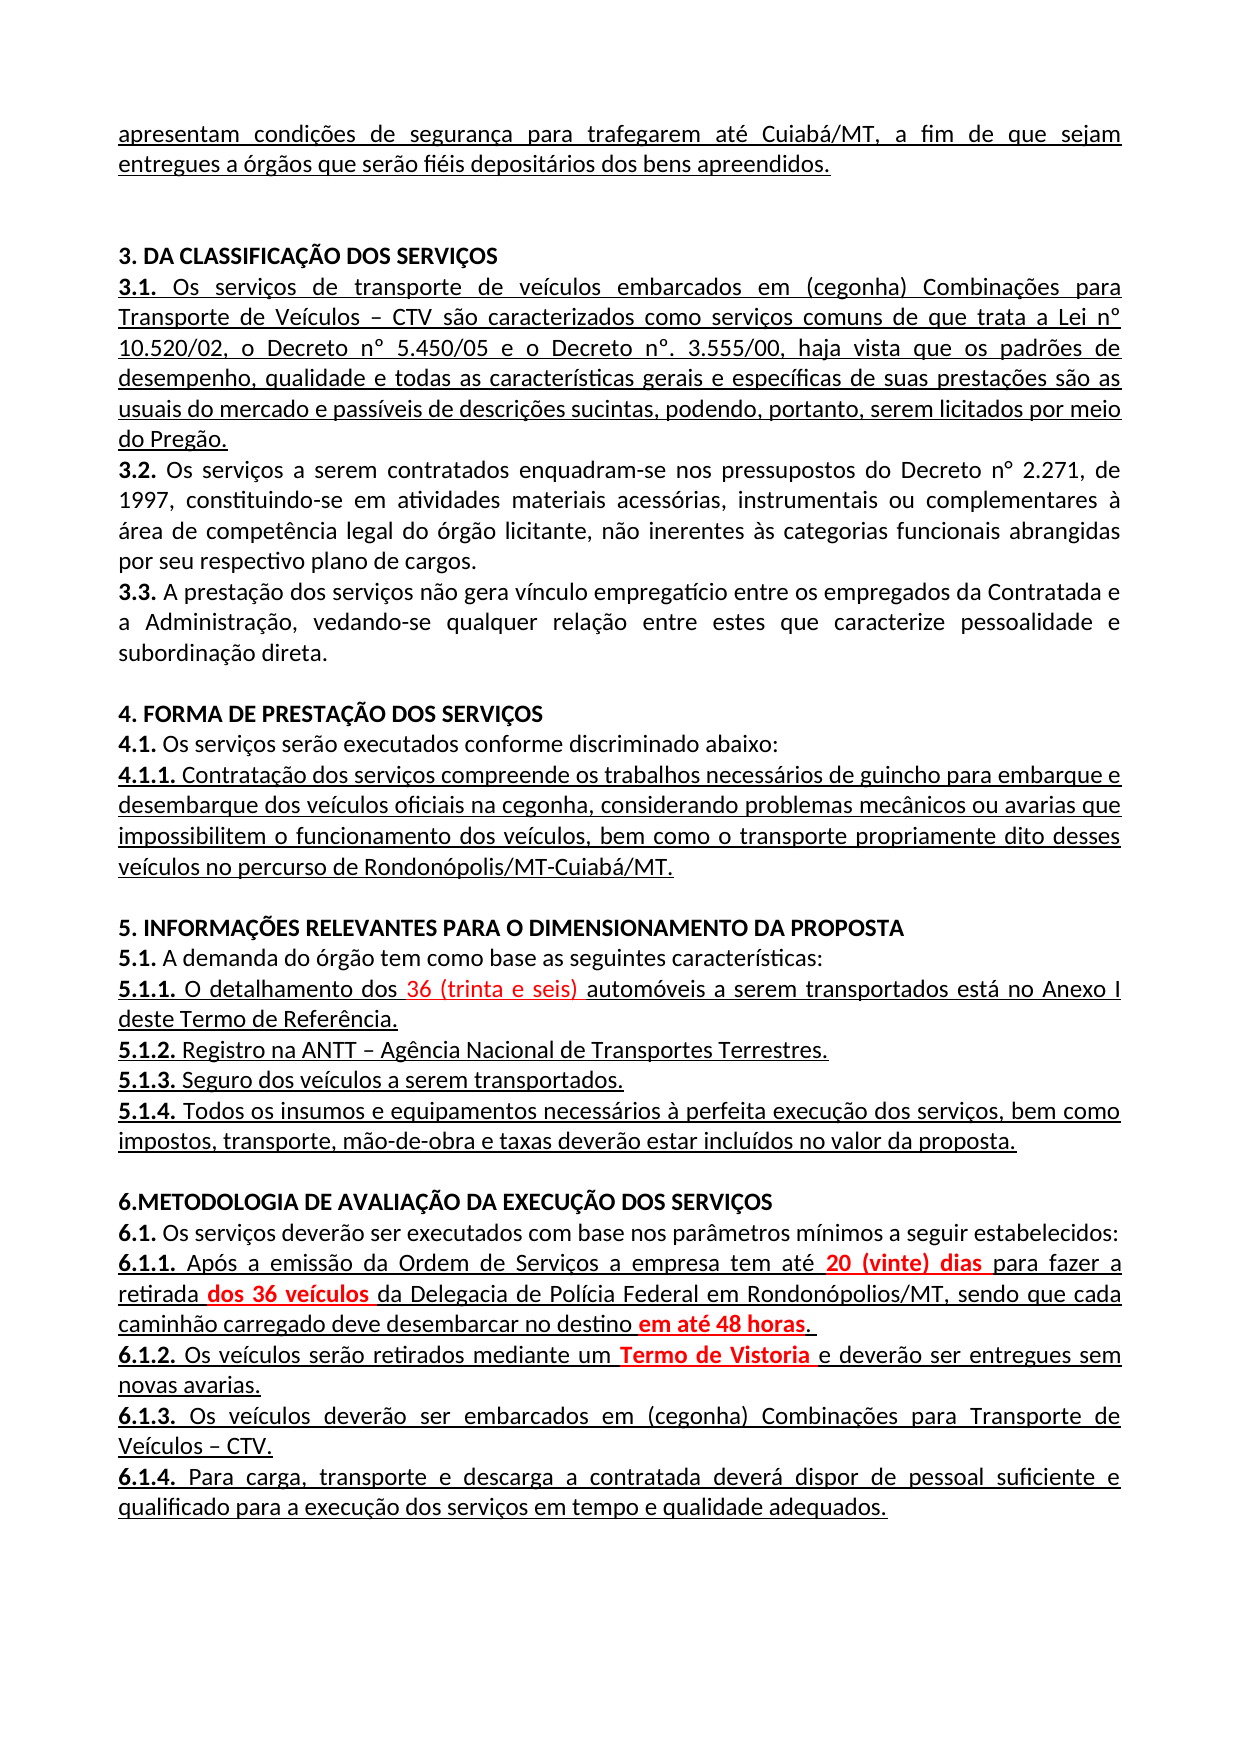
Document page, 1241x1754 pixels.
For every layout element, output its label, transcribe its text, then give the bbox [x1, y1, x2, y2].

text 5.1.4. Todos os insumos e equipamentos necessários à perfeita execução dos serviços, bem como impostos, transporte, mão-de-obra e taxas deverão estar incluídos no valor da proposta. [118, 1095, 1122, 1156]
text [118, 118, 1122, 144]
text 4.1.1. Contratação dos serviços compreende os trabalhos necessários de guincho para embarque e desembarque dos veículos oficiais na cegonha, considerando problemas mecânicos ou avarias que impossibilitem o funcionamento dos veículos, bem como o transporte propriamente dito desses veículos no percurso de Rondonópolis/MT-Cuiabá/MT. [118, 787, 1122, 816]
text 3.2. Os serviços a serem contratados enquadram-se nos pressupostos do Decreto n° 2.271, de 1997, constituindo-se em atividades materiais acessórias, instrumentais ou complementares à área de competência legal do órgão licitante, não inerentes às categorias funcionais abrangidas por seu respectivo plano de cargos. [118, 454, 1122, 576]
text 3.1. Os serviços de transporte de veículos embarcados em (cegonha) Combinações para Transporte de Veículos – CTV são caracterizados como serviços comuns de que trata a Lei nº 10.520/02, o Decreto nº 5.450/05 e o Decreto nº. 3.555/00, haja vista que os padrões de desempenho, qualidade e todas as características gerais e específicas de suas prestações são as usuais do mercado e passíveis de descrições sucintas, podendo, portanto, serem licitados por meio do Pregão. [118, 390, 1122, 419]
list 6.METODOLOGIA DE AVALIAÇÃO DA EXECUÇÃO DOS SERVIÇOS [118, 1186, 1122, 1217]
text 3.1. Os serviços de transporte de veículos embarcados em (cegonha) Combinações para Transporte de Veículos – CTV são caracterizados como serviços comuns de que trata a Lei nº 10.520/02, o Decreto nº 5.450/05 e o Decreto nº. 3.555/00, haja vista que os padrões de desempenho, qualidade e todas as características gerais e específicas de suas prestações são as usuais do mercado e passíveis de descrições sucintas, podendo, portanto, serem licitados por meio do Pregão. [118, 298, 1122, 358]
text 3.3. A prestação dos serviços não gera vínculo empregatício entre os empregados da Contratada e a Administração, vedando-se qualquer relação entre estes que caracterize pessoalidade e subordinação direta. [118, 576, 1122, 667]
text 5.1.1. O detalhamento dos 36 (trinta e seis) automóveis a serem transportados está no Anexo I deste Termo de Referência. [118, 973, 1122, 1034]
text 3. DA CLASSIFICAÇÃO DOS SERVIÇOS [118, 240, 1122, 271]
list 5. INFORMAÇÕES RELEVANTES PARA O DIMENSIONAMENTO DA PROPOSTA [118, 912, 1122, 942]
text 6.1.3. Os veículos deverão ser embarcados em (cegonha) Combinações para Transporte de Veículos – CTV. [118, 1400, 1122, 1461]
text 4.1.1. Contratação dos serviços compreende os trabalhos necessários de guincho para embarque e desembarque dos veículos oficiais na cegonha, considerando problemas mecânicos ou avarias que impossibilitem o funcionamento dos veículos, bem como o transporte propriamente dito desses veículos no percurso de Rondonópolis/MT-Cuiabá/MT. [118, 817, 1122, 881]
text 6.1.1. Após a emissão da Ordem de Serviços a empresa tem até 20 (vinte) dias para fazer a retirada dos 36 veículos da Delegacia de Polícia Federal em Rondonópolios/MT, sendo que cada caminhão carregado deve desembarcar no destino em até 48 horas. [118, 1306, 1122, 1339]
list 4. FORMA DE PRESTAÇÃO DOS SERVIÇOS [118, 698, 1122, 728]
text 6.1.2. Os veículos serão retirados mediante um Termo de Vistoria e deverão ser entregues sem novas avarias. [118, 1367, 1122, 1400]
text 3.1. Os serviços de transporte de veículos embarcados em (cegonha) Combinações para Transporte de Veículos – CTV são caracterizados como serviços comuns de que trata a Lei nº 10.520/02, o Decreto nº 5.450/05 e o Decreto nº. 3.555/00, haja vista que os padrões de desempenho, qualidade e todas as características gerais e específicas de suas prestações são as usuais do mercado e passíveis de descrições sucintas, podendo, portanto, serem licitados por meio do Pregão. [118, 359, 1122, 388]
text 6.1.2. Os veículos serão retirados mediante um Termo de Vistoria e deverão ser entregues sem novas avarias. [118, 1339, 1122, 1365]
text 4.1. Os serviços serão executados conforme discriminado abaixo: [118, 728, 1122, 759]
text 6.1.1. Após a emissão da Ordem de Serviços a empresa tem até 20 (vinte) dias para fazer a retirada dos 36 veículos da Delegacia de Polícia Federal em Rondonópolios/MT, sendo que cada caminhão carregado deve desembarcar no destino em até 48 horas. [118, 1275, 1122, 1304]
text 5.1. A demanda do órgão tem como base as seguintes características: [118, 942, 1122, 973]
text 5.1.3. Seguro dos veículos a serem transportados. [118, 1064, 1122, 1095]
text 4.1.1. Contratação dos serviços compreende os trabalhos necessários de guincho para embarque e desembarque dos veículos oficiais na cegonha, considerando problemas mecânicos ou avarias que impossibilitem o funcionamento dos veículos, bem como o transporte propriamente dito desses veículos no percurso de Rondonópolis/MT-Cuiabá/MT. [118, 759, 1122, 785]
text 5.1.2. Registro na ANTT – Agência Nacional de Transportes Terrestres. [118, 1034, 1122, 1064]
text 6.1.4. Para carga, transporte e descarga a contratada deverá dispor de pessoal suficiente e qualificado para a execução dos serviços em tempo e qualidade adequados. [118, 1461, 1122, 1522]
text 6.1. Os serviços deverão ser executados com base nos parâmetros mínimos a seguir estabelecidos: [118, 1217, 1122, 1247]
text 3.1. Os serviços de transporte de veículos embarcados em (cegonha) Combinações para Transporte de Veículos – CTV são caracterizados como serviços comuns de que trata a Lei nº 10.520/02, o Decreto nº 5.450/05 e o Decreto nº. 3.555/00, haja vista que os padrões de desempenho, qualidade e todas as características gerais e específicas de suas prestações são as usuais do mercado e passíveis de descrições sucintas, podendo, portanto, serem licitados por meio do Pregão. [118, 420, 1122, 454]
text 6.1.1. Após a emissão da Ordem de Serviços a empresa tem até 20 (vinte) dias para fazer a retirada dos 36 veículos da Delegacia de Polícia Federal em Rondonópolios/MT, sendo que cada caminhão carregado deve desembarcar no destino em até 48 horas. [118, 1247, 1122, 1273]
